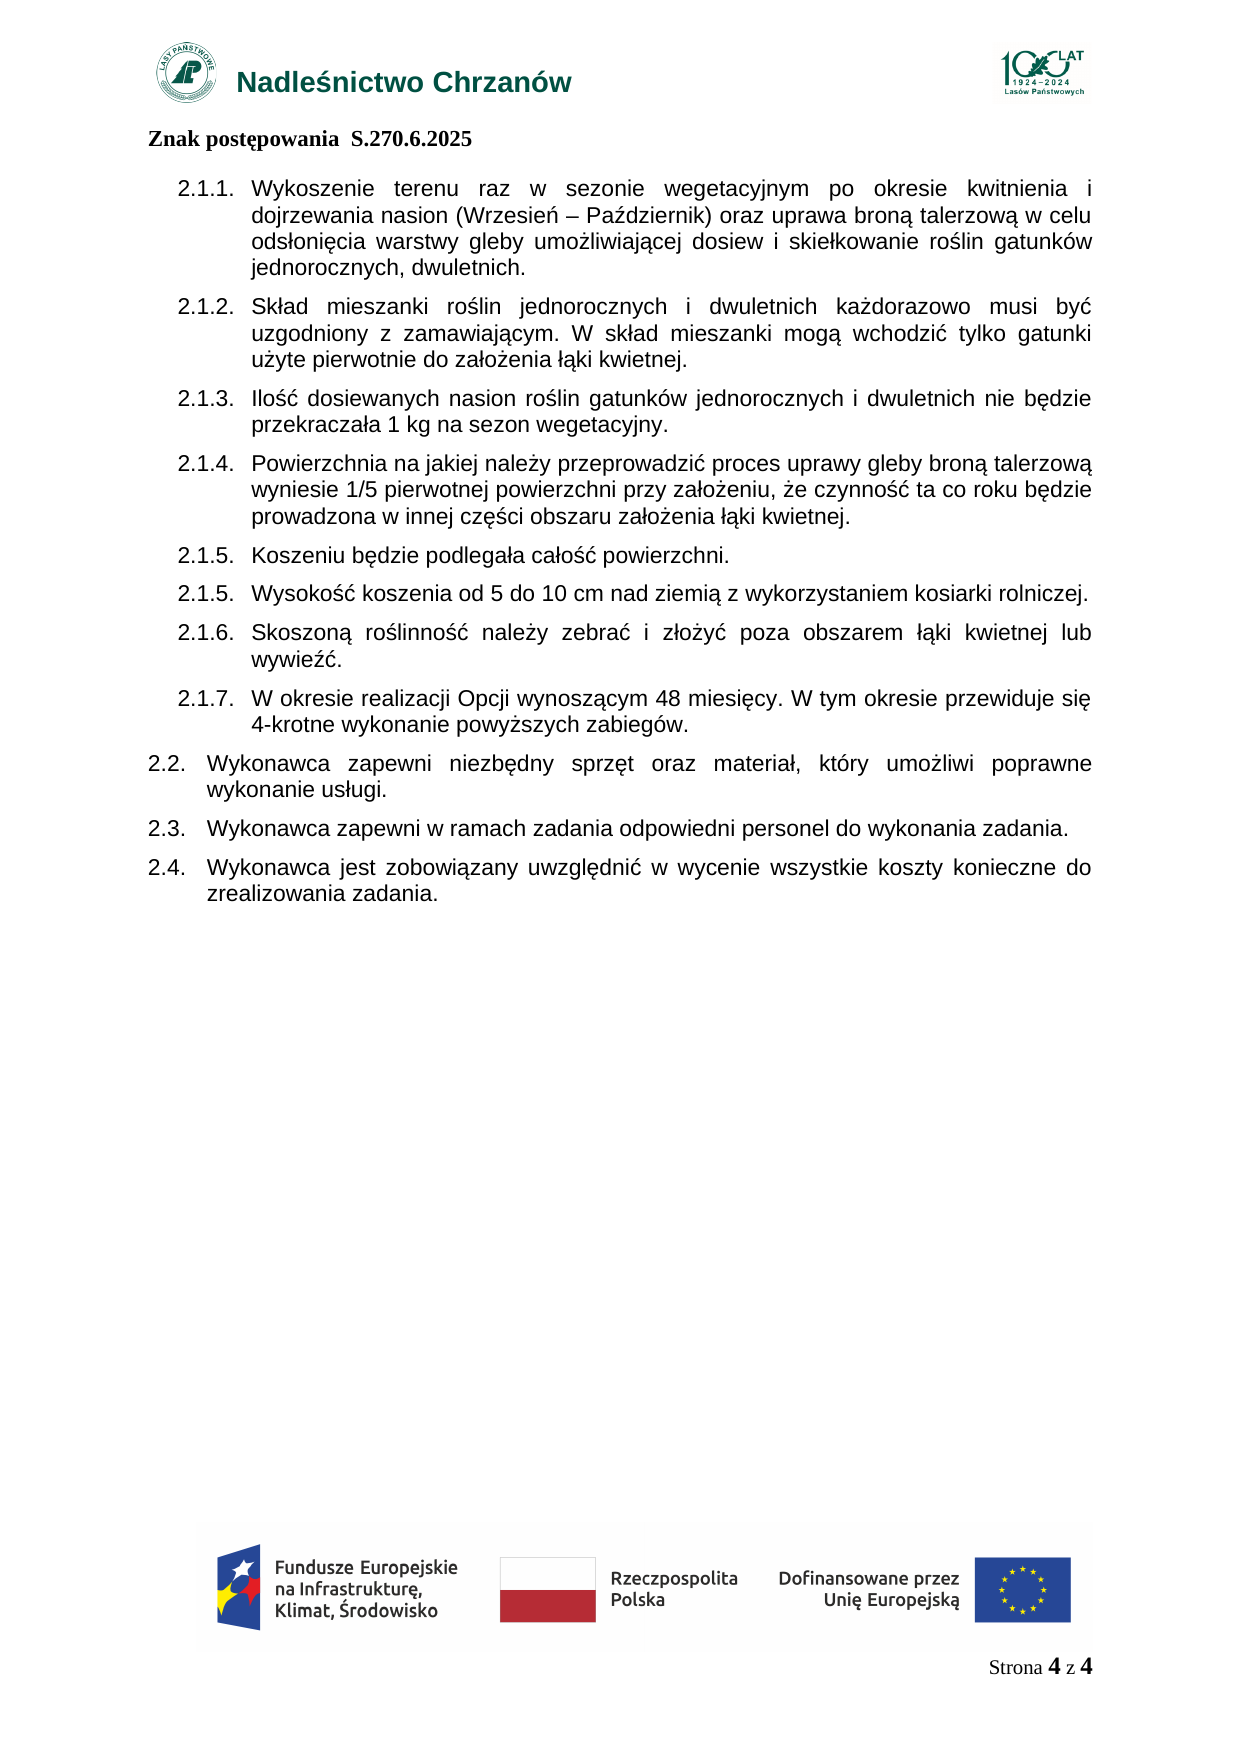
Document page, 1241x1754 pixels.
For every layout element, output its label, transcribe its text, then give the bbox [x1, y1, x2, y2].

picture [196, 1522, 1093, 1652]
text 2.1.5. Wysokość koszenia od 5 do 10 cm nad ziemią z wykorzystaniem kosiarki rolniczej. [177, 580, 1093, 607]
text 2.1.4. Powierzchnia na jakiej należy przeprowadzić proces uprawy gleby broną talerzową wyniesie 1/5 pierwotnej powierzchni przy założeniu, że czynność ta co roku będzie prowadzona w innej części obszaru założenia łąki kwietnej. [177, 450, 1093, 529]
text 2.3. Wykonawca zapewni w ramach zadania odpowiedni personel do wykonania zadania. [148, 815, 1093, 841]
text 2.4. Wykonawca jest zobowiązany uwzględnić w wycenie wszystkie koszty konieczne do zrealizowania zadania. [148, 854, 1093, 906]
text 2.1.3. Ilość dosiewanych nasion roślin gatunków jednorocznych i dwuletnich nie będzie przekraczała 1 kg na sezon wegetacyjny. [177, 385, 1093, 437]
text 2.1.5. Koszeniu będzie podlegała całość powierzchni. [177, 542, 1093, 568]
picture [992, 42, 1092, 104]
text 2.2. Wykonawca zapewni niezbędny sprzęt oraz materiał, który umożliwi poprawne wykonanie usługi. [148, 750, 1093, 802]
text 2.1.1. Wykoszenie terenu raz w sezonie wegetacyjnym po okresie kwitnienia i dojrzewania nasion (Wrzesień – Październik) oraz uprawa broną talerzową w celu odsłonięcia warstwy gleby umożliwiającej dosiew i skiełkowanie roślin gatunków jednorocznych, dwuletnich. [177, 175, 1093, 281]
text 2.1.7. W okresie realizacji Opcji wynoszącym 48 miesięcy. W tym okresie przewiduje się 4-krotne wykonanie powyższych zabiegów. [177, 684, 1093, 737]
text 2.1.6. Skoszoną roślinność należy zebrać i złożyć poza obszarem łąki kwietnej lub wywieźć. [177, 619, 1093, 672]
text 2.1.2. Skład mieszanki roślin jednorocznych i dwuletnich każdorazowo musi być uzgodniony z zamawiającym. W skład mieszanki mogą wchodzić tylko gatunki użyte pierwotnie do założenia łąki kwietnej. [177, 293, 1093, 372]
